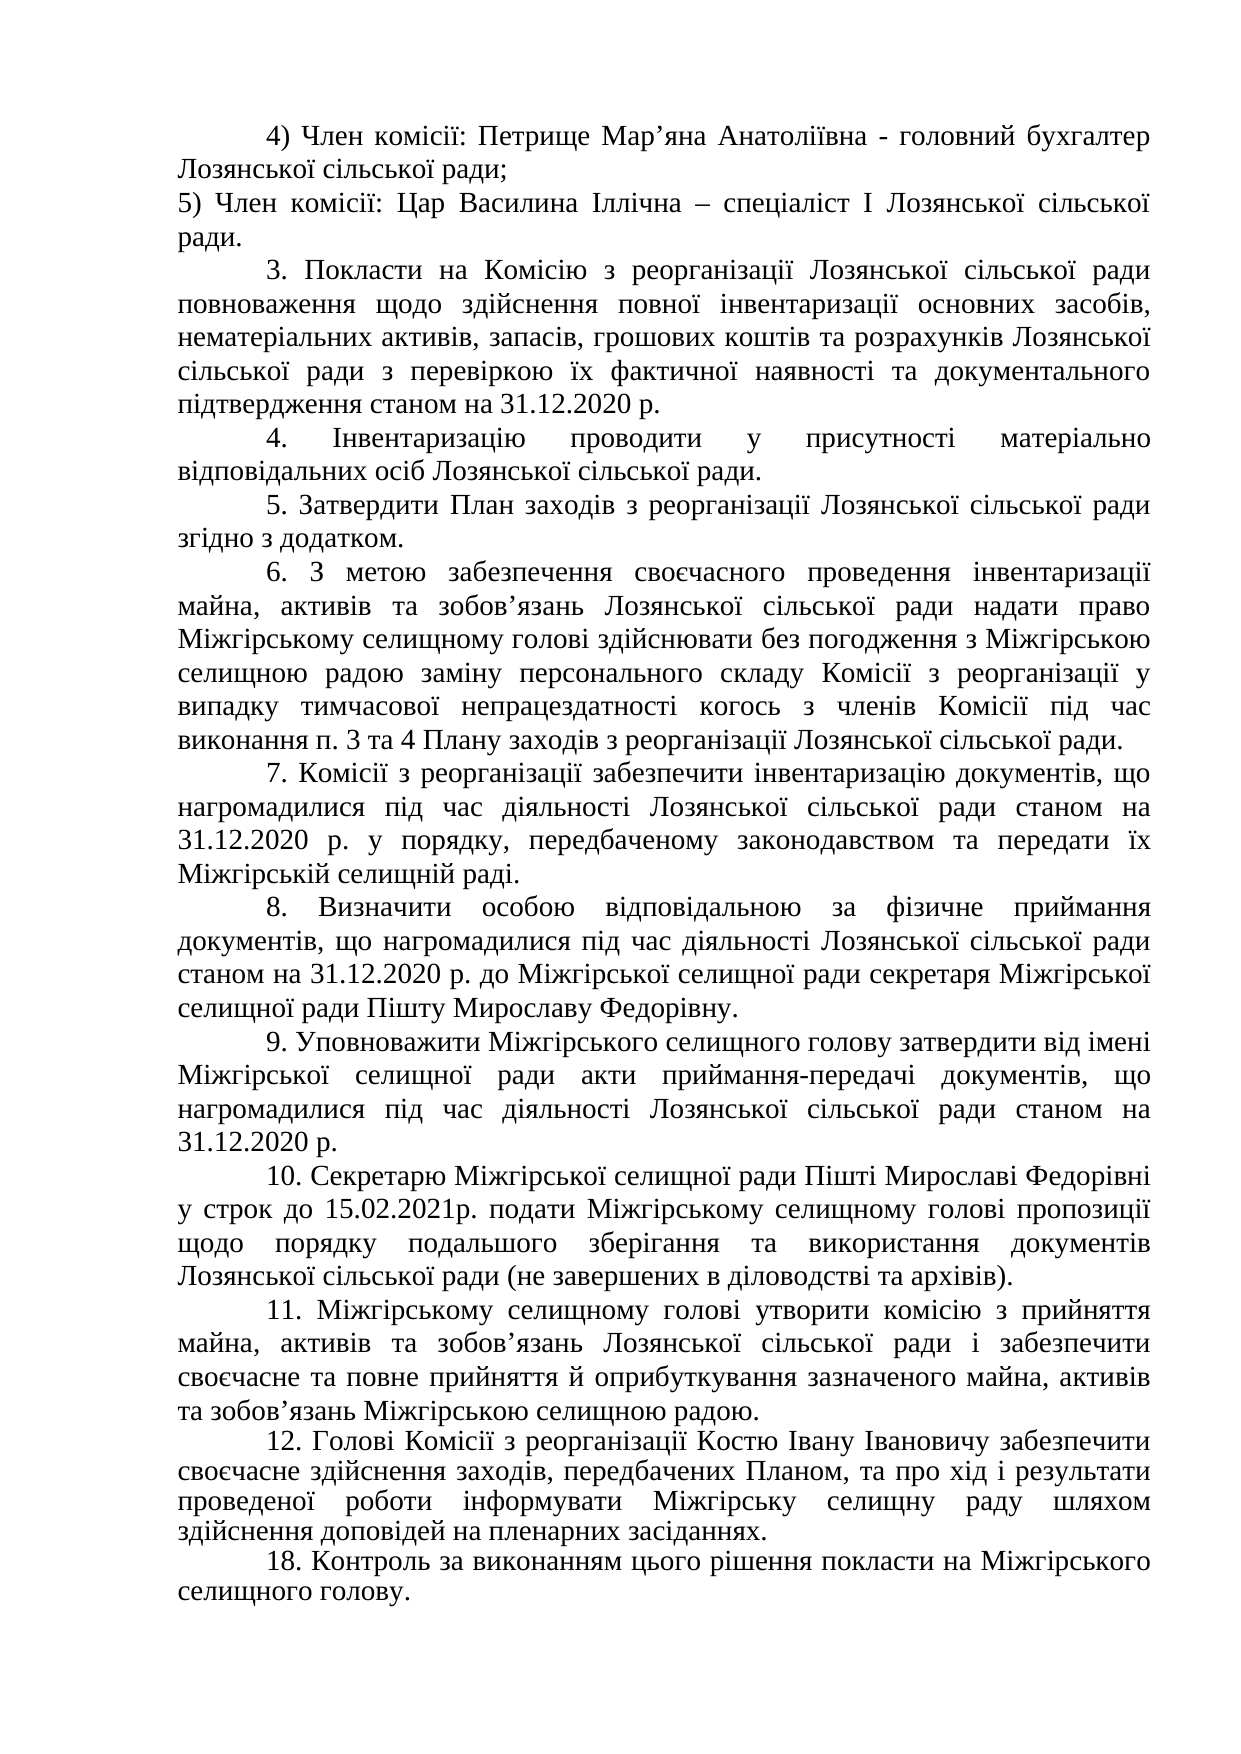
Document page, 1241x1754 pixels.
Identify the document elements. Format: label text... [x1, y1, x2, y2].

text 5. Затвердити План заходів з реорганізації Лозянської сільської ради згідно з додатком. [177, 487, 1152, 554]
text 7. Комісії з реорганізації забезпечити інвентаризацію документів, що нагромадилися під час діяльності Лозянської сільської ради станом на 31.12.2020 р. у порядку, передбаченому законодавством та передати їх Міжгірській селищній раді. [177, 755, 1152, 889]
text 9. Уповноважити Міжгірського селищного голову затвердити від імені Міжгірської селищної ради акти приймання-передачі документів, що нагромадилися під час діяльності Лозянської сільської ради станом на 31.12.2020 р. [177, 1024, 1152, 1158]
text 12. Голові Комісії з реорганізації Костю Івану Івановичу забезпечити своєчасне здійснення заходів, передбачених Планом, та про хід і результати проведеної роботи інформувати Міжгірську селищну раду шляхом здійснення доповідей на пленарних засіданнях. [177, 1426, 1152, 1546]
text 5) Член комісії: Цар Василина Іллічна – спеціаліст І Лозянської сільської ради. [177, 185, 1152, 252]
text 4) Член комісії: Петрище Мар’яна Анатоліївна - головний бухгалтер Лозянської сільської ради; [177, 118, 1152, 185]
text 3. Покласти на Комісію з реорганізації Лозянської сільської ради повноваження щодо здійснення повної інвентаризації основних засобів, нематеріальних активів, запасів, грошових коштів та розрахунків Лозянської сільської ради з перевіркою їх фактичної наявності та документального підтвердження станом на 31.12.2020 р. [177, 252, 1152, 420]
text 4. Інвентаризацію проводити у присутності матеріально відповідальних осіб Лозянської сільської ради. [177, 420, 1152, 487]
text 6. З метою забезпечення своєчасного проведення інвентаризації майна, активів та зобов’язань Лозянської сільської ради надати право Міжгірському селищному голові здійснювати без погодження з Міжгірською селищною радою заміну персонального складу Комісії з реорганізації у випадку тимчасової непрацездатності когось з членів Комісії під час виконання п. 3 та 4 Плану заходів з реорганізації Лозянської сільської ради. [177, 554, 1152, 755]
text 11. Міжгірському селищному голові утворити комісію з прийняття майна, активів та зобов’язань Лозянської сільської ради і забезпечити своєчасне та повне прийняття й оприбуткування зазначеного майна, активів та зобов’язань Міжгірською селищною радою. [177, 1292, 1152, 1426]
text 10. Секретарю Міжгірської селищної ради Пішті Мирославі Федорівні у строк до 15.02.2021р. подати Міжгірському селищному голові пропозиції щодо порядку подальшого зберігання та використання документів Лозянської сільської ради (не завершених в діловодстві та архівів). [177, 1158, 1152, 1292]
text 18. Контроль за виконанням цього рішення покласти на Міжгірського селищного голову. [177, 1546, 1152, 1606]
text 8. Визначити особою відповідальною за фізичне приймання документів, що нагромадилися під час діяльності Лозянської сільської ради станом на 31.12.2020 р. до Міжгірської селищної ради секретаря Міжгірської селищної ради Пішту Мирославу Федорівну. [177, 889, 1152, 1024]
